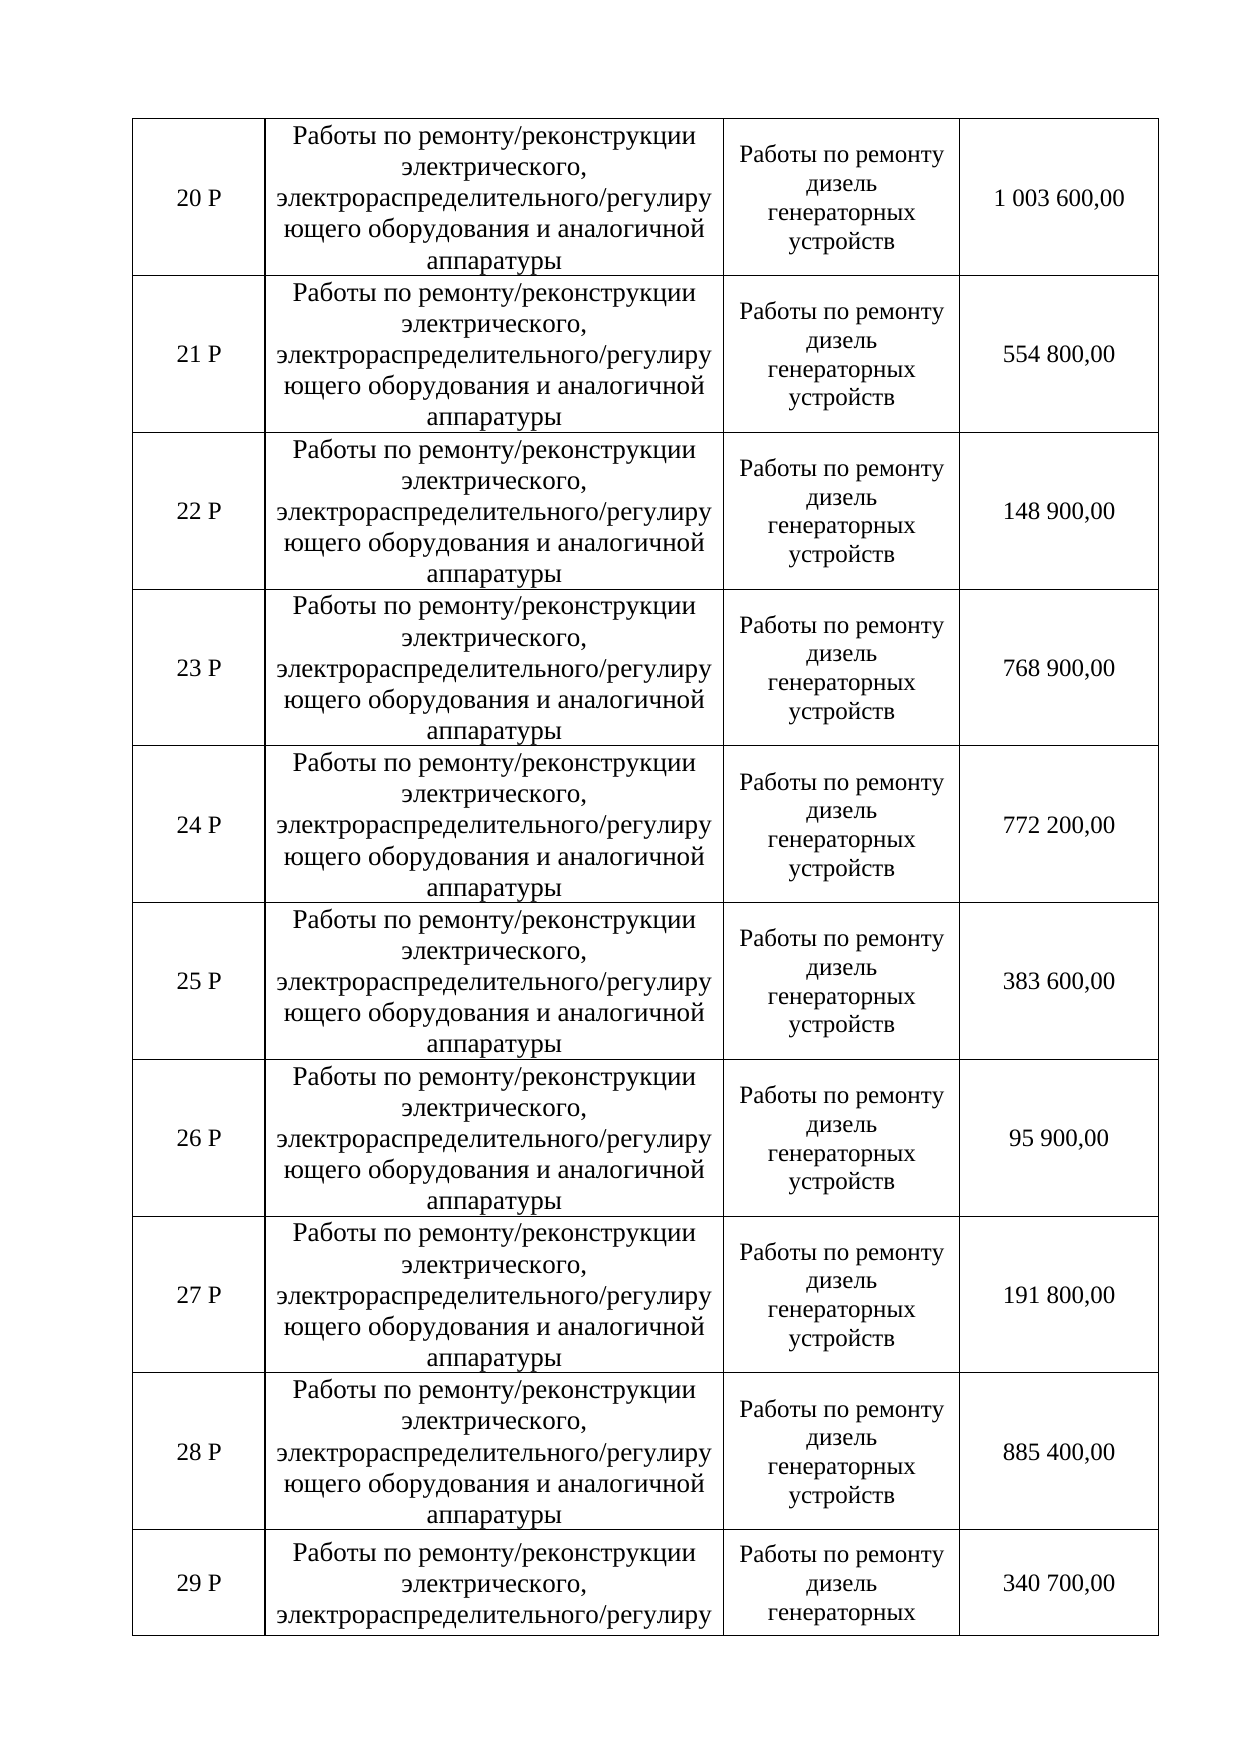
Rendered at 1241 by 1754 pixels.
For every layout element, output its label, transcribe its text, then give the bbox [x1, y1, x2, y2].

table_cell 554 800,00 [960, 276, 1158, 432]
table_cell Работы по ремонту дизель генераторных устройств [724, 433, 959, 588]
table_cell Работы по ремонту дизель генераторных устройств [724, 590, 959, 745]
table_cell 23 Р [133, 590, 264, 745]
table_cell 340 700,00 [960, 1530, 1158, 1635]
table_cell 25 Р [133, 903, 264, 1059]
table_cell Работы по ремонту/реконструкции электрического, электрораспределительного/регулирующего оборудования и аналогичной аппаратуры [266, 1060, 723, 1216]
table_cell 885 400,00 [960, 1373, 1158, 1529]
table_cell Работы по ремонту/реконструкции электрического, электрораспределительного/регулирующего оборудования и аналогичной аппаратуры [266, 1373, 723, 1529]
table_cell Работы по ремонту дизель генераторных устройств [724, 1373, 959, 1529]
table_cell Работы по ремонту/реконструкции электрического, электрораспределительного/регулирующего оборудования и аналогичной аппаратуры [266, 276, 723, 432]
table_cell 768 900,00 [960, 590, 1158, 745]
table_cell Работы по ремонту дизель генераторных устройств [724, 276, 959, 432]
table_cell 21 Р [133, 276, 264, 432]
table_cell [266, 1530, 723, 1635]
table_cell Работы по ремонту дизель генераторных устройств [724, 1217, 959, 1372]
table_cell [724, 119, 959, 275]
table_cell 27 Р [133, 1217, 264, 1372]
table_cell Работы по ремонту/реконструкции электрического, электрораспределительного/регулирующего оборудования и аналогичной аппаратуры [266, 746, 723, 902]
table_cell 29 Р [133, 1530, 264, 1635]
table_cell Работы по ремонту/реконструкции электрического, электрораспределительного/регулирующего оборудования и аналогичной аппаратуры [266, 1217, 723, 1372]
table_cell Работы по ремонту дизель генераторных устройств [724, 746, 959, 902]
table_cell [266, 119, 723, 275]
table_cell 22 Р [133, 433, 264, 588]
table_cell 772 200,00 [960, 746, 1158, 902]
table_cell Работы по ремонту дизель генераторных устройств [724, 903, 959, 1059]
table_cell Работы по ремонту дизель генераторных устройств [724, 1060, 959, 1216]
table_cell 28 Р [133, 1373, 264, 1529]
table_cell Работы по ремонту/реконструкции электрического, электрораспределительного/регулирующего оборудования и аналогичной аппаратуры [266, 433, 723, 588]
table_cell Работы по ремонту/реконструкции электрического, электрораспределительного/регулирующего оборудования и аналогичной аппаратуры [266, 590, 723, 745]
table_cell 24 Р [133, 746, 264, 902]
table_cell 148 900,00 [960, 433, 1158, 588]
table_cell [724, 1530, 959, 1635]
table_cell 1 003 600,00 [960, 119, 1158, 275]
table_cell Работы по ремонту/реконструкции электрического, электрораспределительного/регулирующего оборудования и аналогичной аппаратуры [266, 903, 723, 1059]
table_cell 383 600,00 [960, 903, 1158, 1059]
table_cell 20 Р [133, 119, 264, 275]
table_cell 26 Р [133, 1060, 264, 1216]
table_cell 95 900,00 [960, 1060, 1158, 1216]
table_cell 191 800,00 [960, 1217, 1158, 1372]
